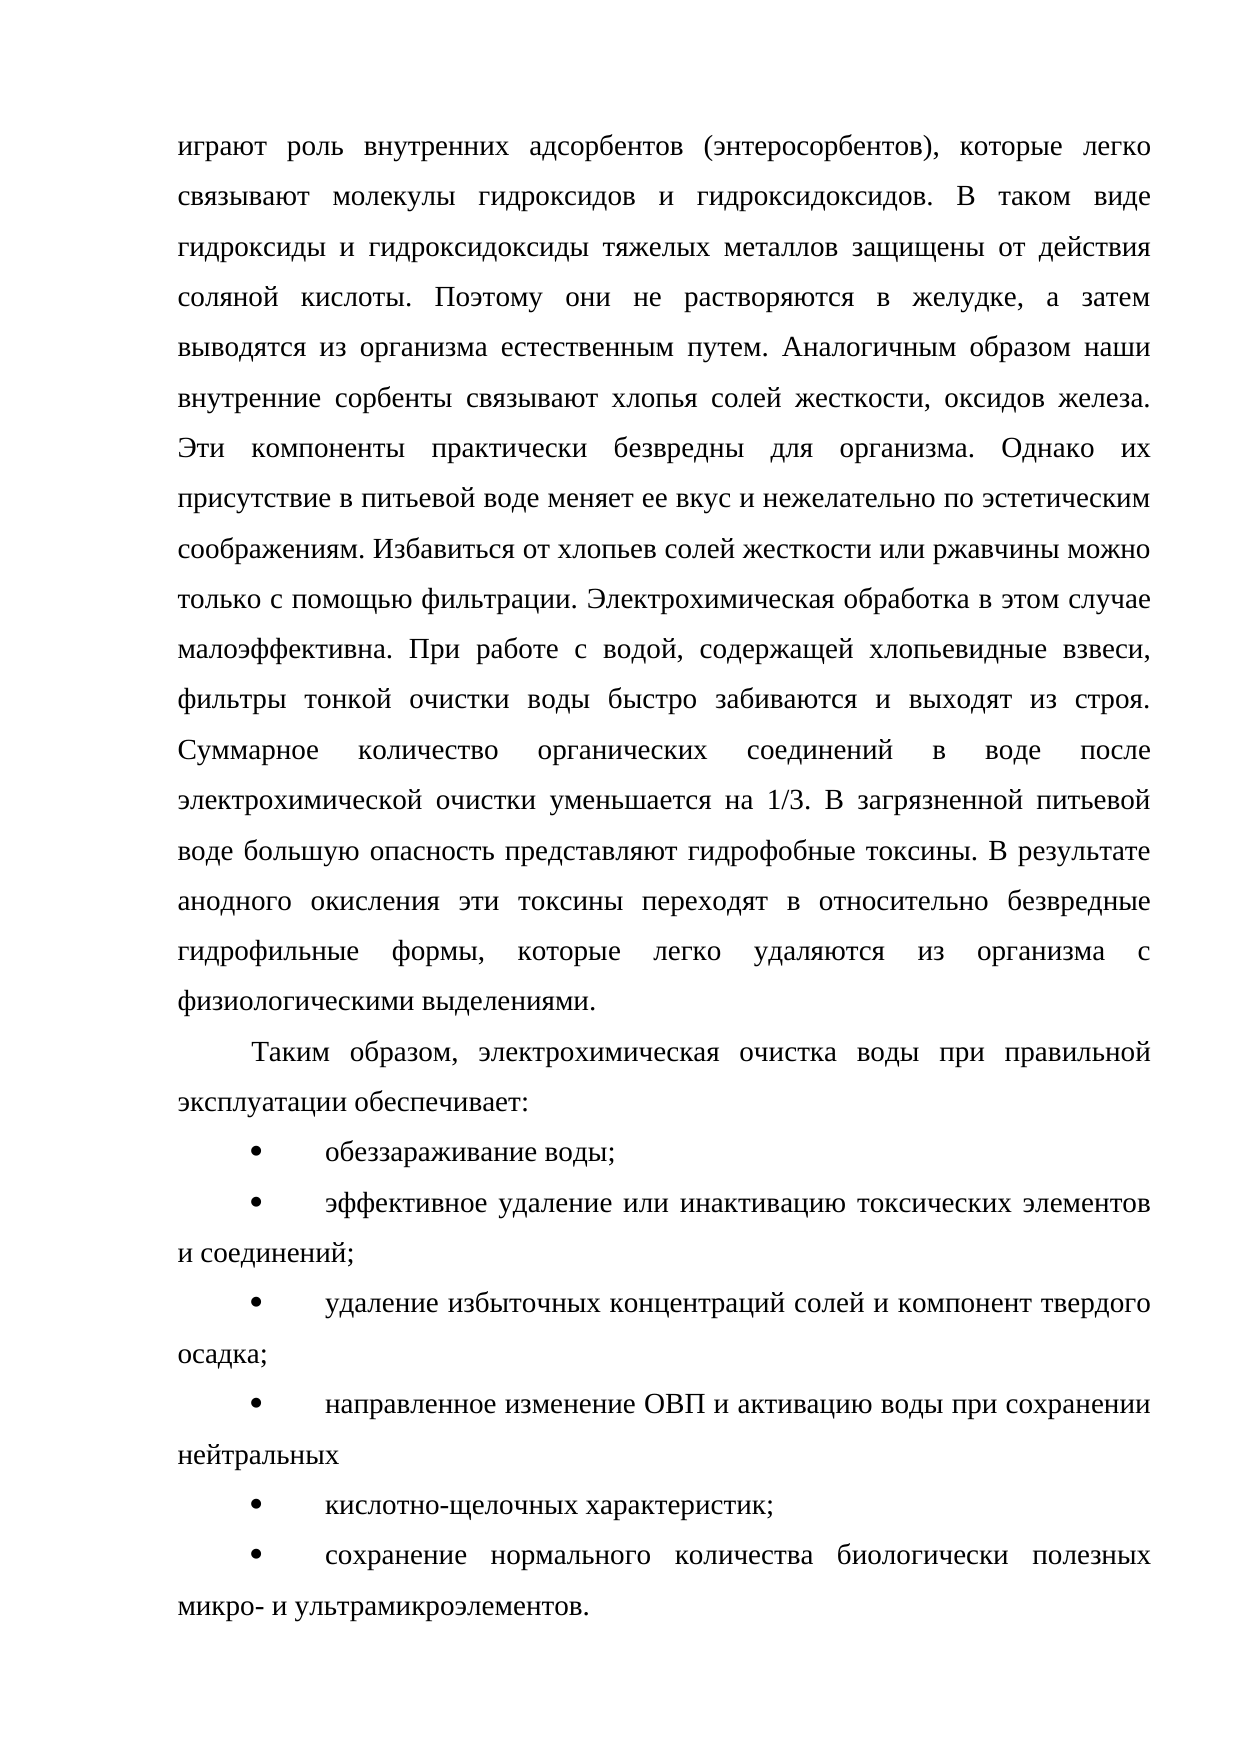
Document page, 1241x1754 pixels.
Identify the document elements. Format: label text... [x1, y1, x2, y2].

list эффективное удаление или инактивацию токсических элементов и соединений; [177, 1185, 1152, 1269]
text Таким образом, электрохимическая очистка воды при правильной эксплуатации обеспечивает: [177, 1034, 1152, 1118]
list сохранение нормального количества биологически полезных микро- и ультрамикроэлементов. [177, 1537, 1152, 1621]
list кислотно-щелочных характеристик; [177, 1487, 1152, 1521]
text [177, 128, 1152, 1017]
list обеззараживание воды; [177, 1134, 1152, 1168]
list направленное изменение ОВП и активацию воды при сохранении нейтральных [177, 1386, 1152, 1470]
list удаление избыточных концентраций солей и компонент твердого осадка; [177, 1286, 1152, 1369]
